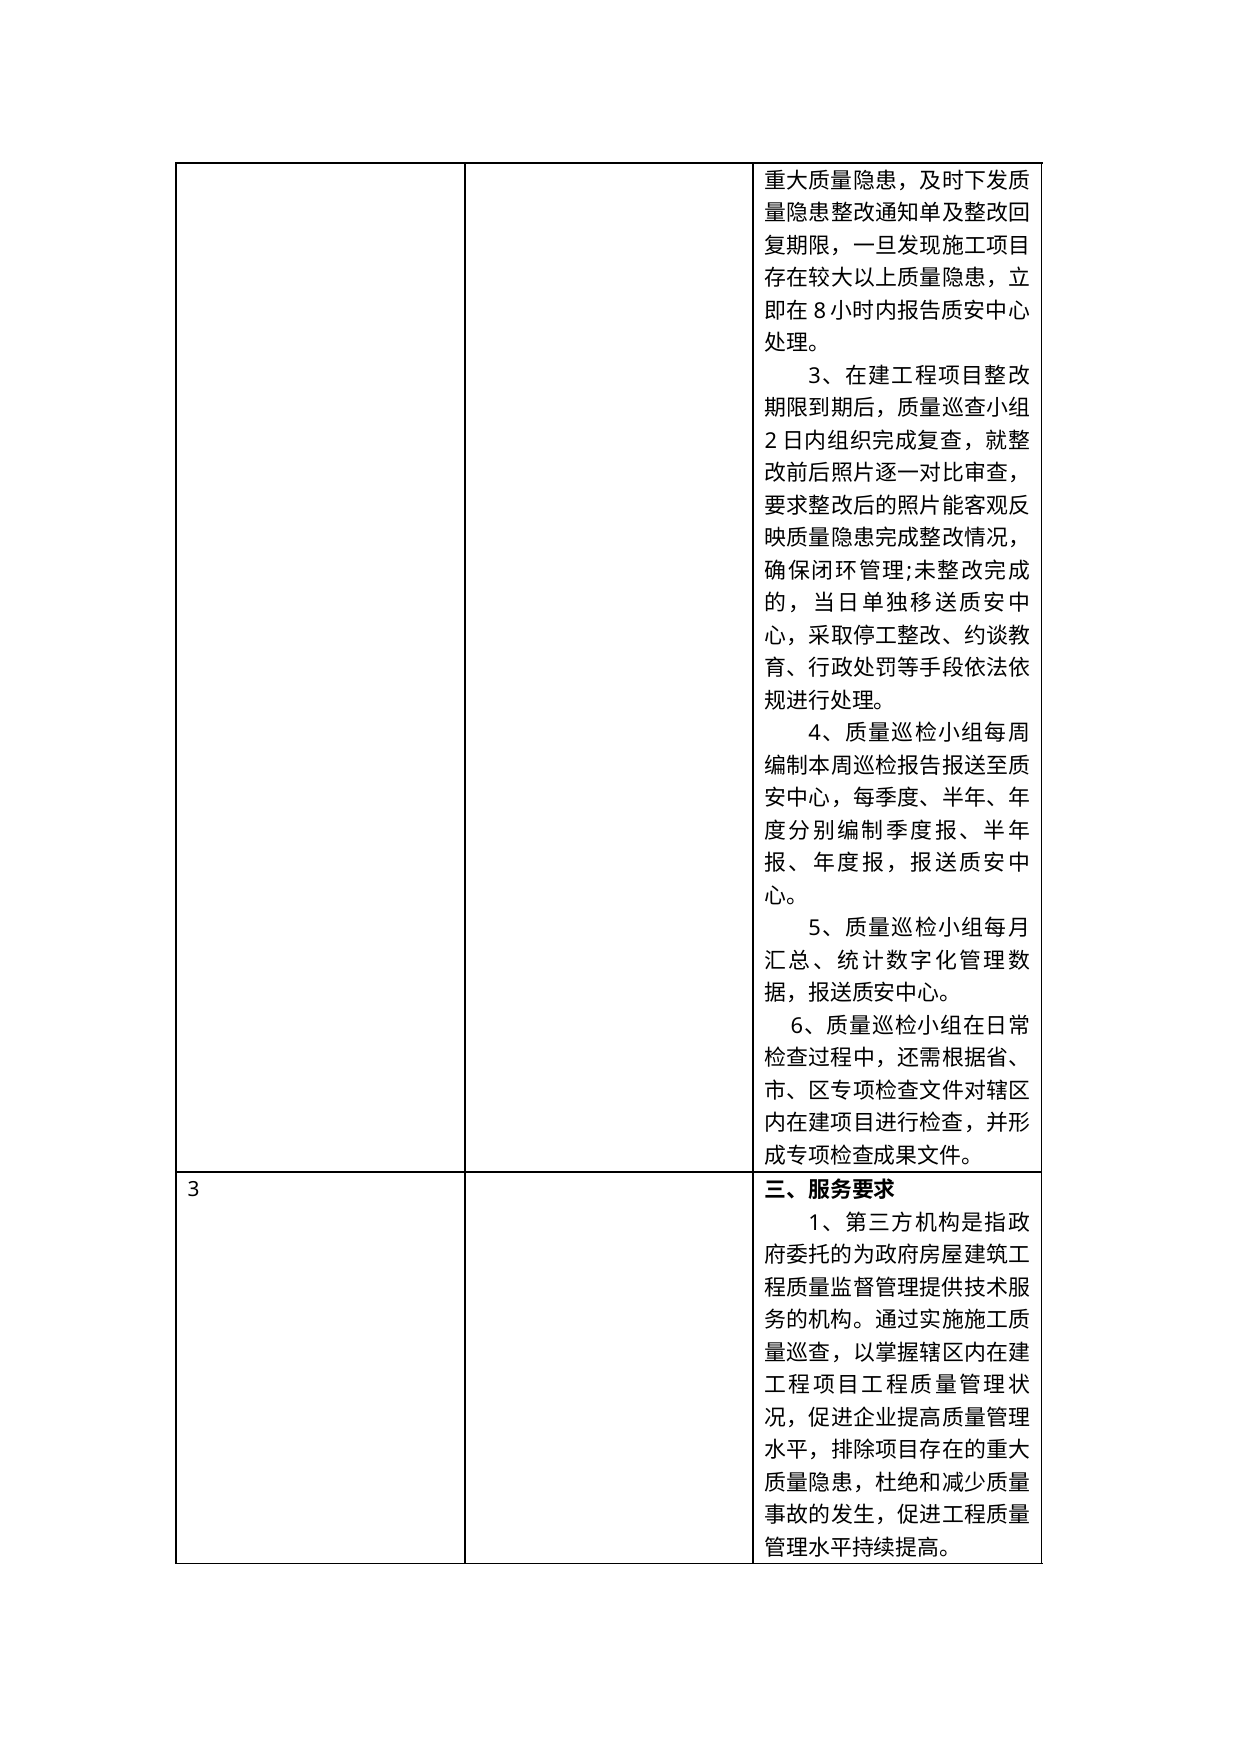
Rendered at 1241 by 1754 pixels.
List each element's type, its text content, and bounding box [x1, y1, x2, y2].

table_cell [466, 1173, 752, 1563]
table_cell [754, 164, 1041, 1171]
table_cell 3 [177, 1173, 464, 1563]
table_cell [754, 1173, 1041, 1563]
table_cell 2 [177, 164, 464, 1171]
table_cell [466, 164, 752, 1171]
